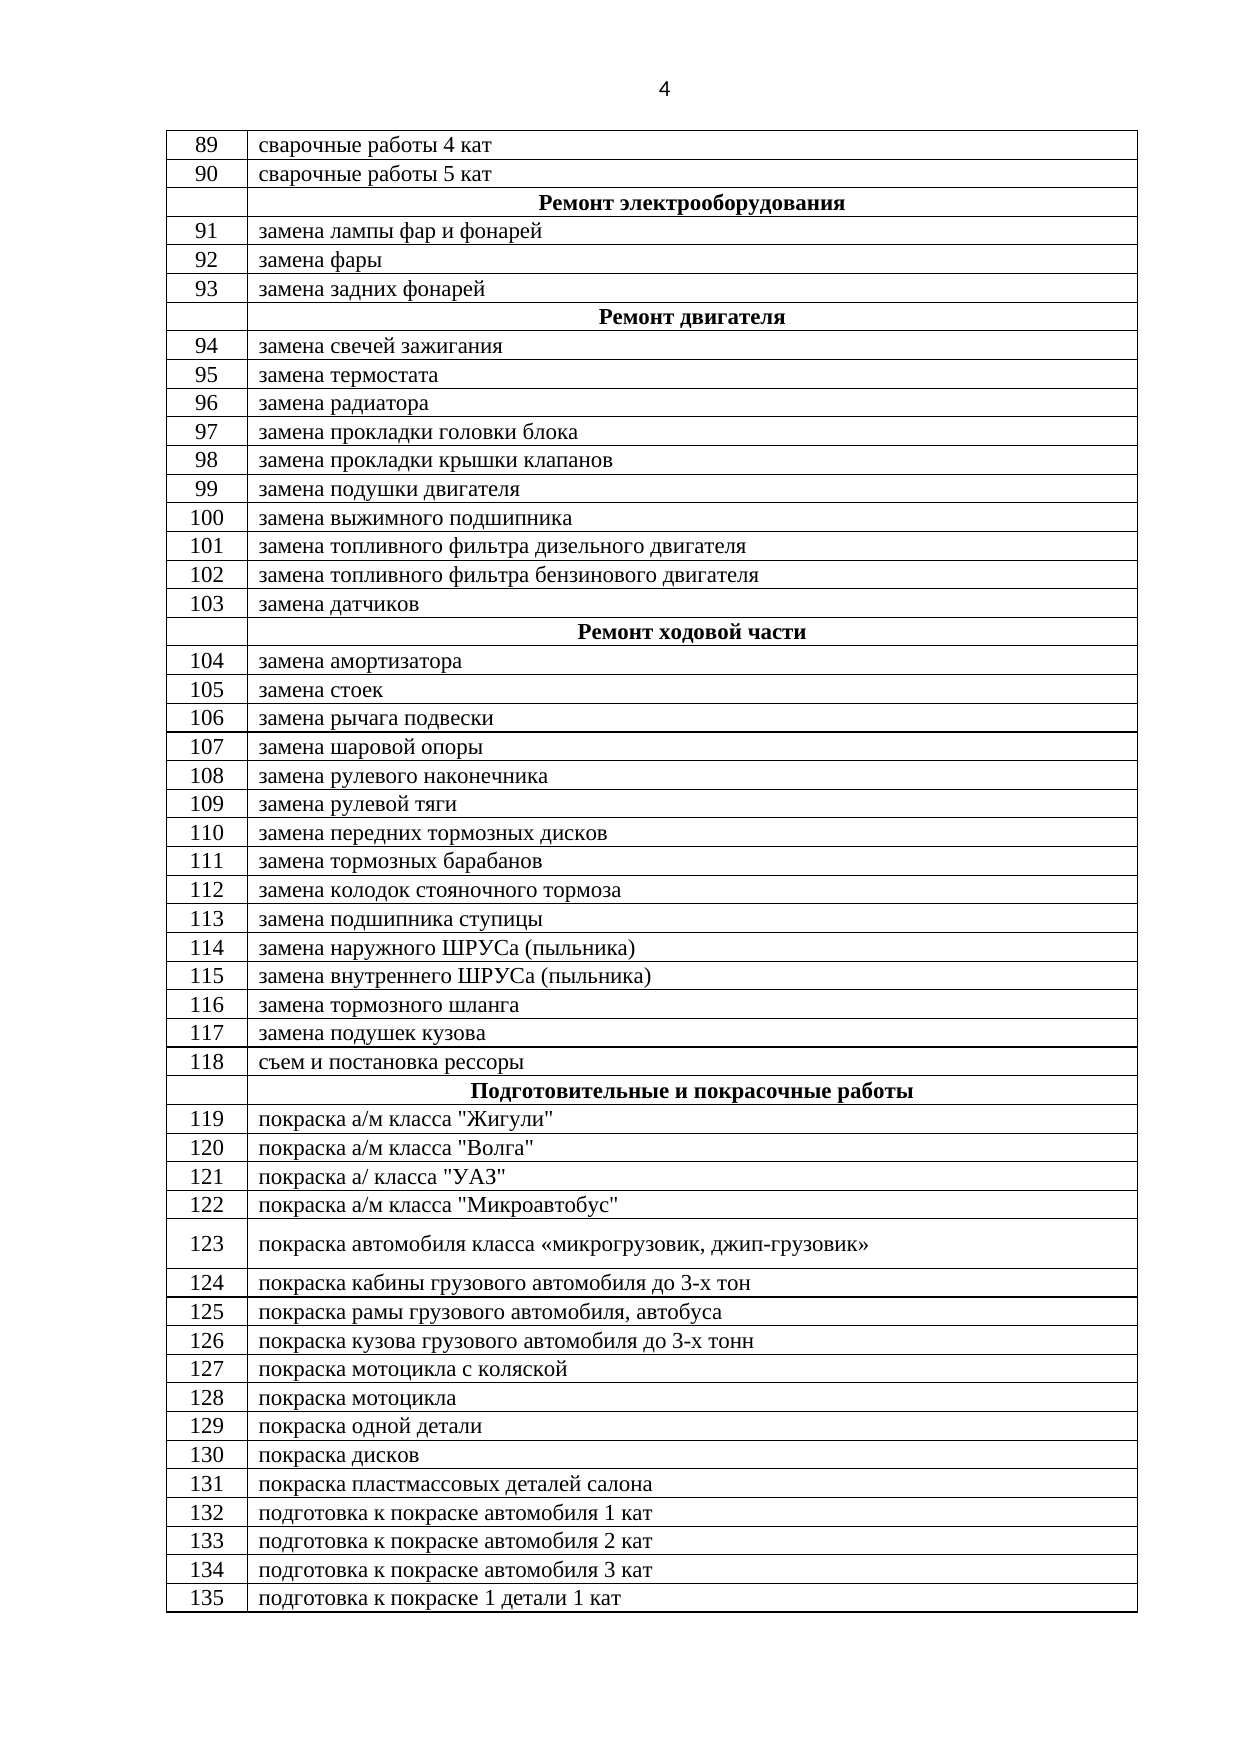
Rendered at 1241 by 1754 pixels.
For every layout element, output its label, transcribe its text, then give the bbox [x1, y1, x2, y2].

table_cell замена колодок стояночного тормоза [248, 876, 1137, 903]
table_cell 135 [167, 1584, 247, 1611]
table_cell [167, 1076, 247, 1104]
table_cell покраска кабины грузового автомобиля до 3-х тон [248, 1269, 1137, 1296]
table_cell замена свечей зажигания [248, 331, 1137, 359]
table_cell замена фары [248, 245, 1137, 273]
table_cell замена задних фонарей [248, 274, 1137, 302]
table_cell 127 [167, 1355, 247, 1382]
table_cell съем и постановка рессоры [248, 1048, 1137, 1075]
table_cell 112 [167, 876, 247, 903]
table_cell замена прокладки головки блока [248, 417, 1137, 445]
table_cell замена подшипника ступицы [248, 904, 1137, 932]
table_cell 134 [167, 1555, 247, 1583]
table_cell замена подушек кузова [248, 1019, 1137, 1046]
table_cell замена амортизатора [248, 646, 1137, 674]
table_cell 121 [167, 1162, 247, 1190]
table_cell [167, 618, 247, 645]
table_cell покраска мотоцикла с коляской [248, 1355, 1137, 1382]
table_cell Подготовительные и покрасочные работы [248, 1076, 1137, 1104]
table_cell 107 [167, 733, 247, 760]
table_cell [167, 303, 247, 330]
table_cell 123 [167, 1219, 247, 1268]
table_cell 90 [167, 160, 247, 187]
table_cell замена стоек [248, 675, 1137, 703]
table_cell подготовка к покраске автомобиля 3 кат [248, 1555, 1137, 1583]
table_cell 132 [167, 1498, 247, 1526]
table_cell 111 [167, 847, 247, 874]
table_cell 102 [167, 561, 247, 588]
table_cell 113 [167, 904, 247, 932]
table_cell 117 [167, 1019, 247, 1046]
table_cell покраска автомобиля класса «микрогрузовик, джип-грузовик» [248, 1219, 1137, 1268]
table_cell 120 [167, 1134, 247, 1161]
table_cell 89 [167, 131, 247, 158]
table_cell 124 [167, 1269, 247, 1296]
table_cell замена подушки двигателя [248, 475, 1137, 502]
table_cell [167, 188, 247, 216]
table_cell замена датчиков [248, 589, 1137, 617]
table_cell подготовка к покраске автомобиля 2 кат [248, 1527, 1137, 1554]
table_cell 106 [167, 704, 247, 731]
table_cell покраска а/м класса "Микроавтобус" [248, 1191, 1137, 1218]
table_cell 101 [167, 532, 247, 559]
table_cell Ремонт электрооборудования [248, 188, 1137, 216]
table_cell 133 [167, 1527, 247, 1554]
table_cell замена лампы фар и фонарей [248, 217, 1137, 244]
table_cell 95 [167, 360, 247, 388]
table_cell замена шаровой опоры [248, 733, 1137, 760]
table_cell 91 [167, 217, 247, 244]
table_cell сварочные работы 4 кат [248, 131, 1137, 158]
table_cell 93 [167, 274, 247, 302]
table_cell 126 [167, 1326, 247, 1354]
table_cell Ремонт двигателя [248, 303, 1137, 330]
table_cell 104 [167, 646, 247, 674]
table_cell 103 [167, 589, 247, 617]
table_cell замена термостата [248, 360, 1137, 388]
table_cell 119 [167, 1105, 247, 1132]
table_cell замена топливного фильтра дизельного двигателя [248, 532, 1137, 559]
table_cell 122 [167, 1191, 247, 1218]
table_cell замена рычага подвески [248, 704, 1137, 731]
table_cell замена рулевой тяги [248, 790, 1137, 817]
table_cell 109 [167, 790, 247, 817]
table_cell сварочные работы 5 кат [248, 160, 1137, 187]
table_cell 105 [167, 675, 247, 703]
table_cell 114 [167, 933, 247, 961]
table_cell 97 [167, 417, 247, 445]
table_cell 98 [167, 446, 247, 473]
table_cell 130 [167, 1441, 247, 1468]
table_cell 110 [167, 818, 247, 846]
table_cell замена передних тормозных дисков [248, 818, 1137, 846]
table_cell покраска а/ класса "УАЗ" [248, 1162, 1137, 1190]
table_cell 96 [167, 389, 247, 416]
table_cell покраска пластмассовых деталей салона [248, 1469, 1137, 1497]
table_cell 115 [167, 962, 247, 989]
table_cell 99 [167, 475, 247, 502]
table_cell 125 [167, 1298, 247, 1325]
table_cell замена топливного фильтра бензинового двигателя [248, 561, 1137, 588]
table_cell покраска рамы грузового автомобиля, автобуса [248, 1298, 1137, 1325]
table_cell покраска мотоцикла [248, 1383, 1137, 1411]
table_cell 116 [167, 990, 247, 1018]
table_cell замена рулевого наконечника [248, 761, 1137, 789]
table_cell покраска кузова грузового автомобиля до 3-х тонн [248, 1326, 1137, 1354]
table_cell замена выжимного подшипника [248, 503, 1137, 531]
table_cell 129 [167, 1412, 247, 1439]
table_cell 100 [167, 503, 247, 531]
table_cell замена наружного ШРУСа (пыльника) [248, 933, 1137, 961]
table_cell замена радиатора [248, 389, 1137, 416]
table_cell замена тормозных барабанов [248, 847, 1137, 874]
table_cell замена тормозного шланга [248, 990, 1137, 1018]
table_cell покраска а/м класса "Жигули" [248, 1105, 1137, 1132]
table_cell подготовка к покраске 1 детали 1 кат [248, 1584, 1137, 1611]
table_cell замена прокладки крышки клапанов [248, 446, 1137, 473]
table_cell замена внутреннего ШРУСа (пыльника) [248, 962, 1137, 989]
table_cell 108 [167, 761, 247, 789]
table_cell покраска а/м класса "Волга" [248, 1134, 1137, 1161]
table_cell 128 [167, 1383, 247, 1411]
table_cell 118 [167, 1048, 247, 1075]
table_cell 92 [167, 245, 247, 273]
table_cell подготовка к покраске автомобиля 1 кат [248, 1498, 1137, 1526]
table_cell Ремонт ходовой части [248, 618, 1137, 645]
table_cell покраска одной детали [248, 1412, 1137, 1439]
table_cell покраска дисков [248, 1441, 1137, 1468]
table_cell 131 [167, 1469, 247, 1497]
table_cell 94 [167, 331, 247, 359]
